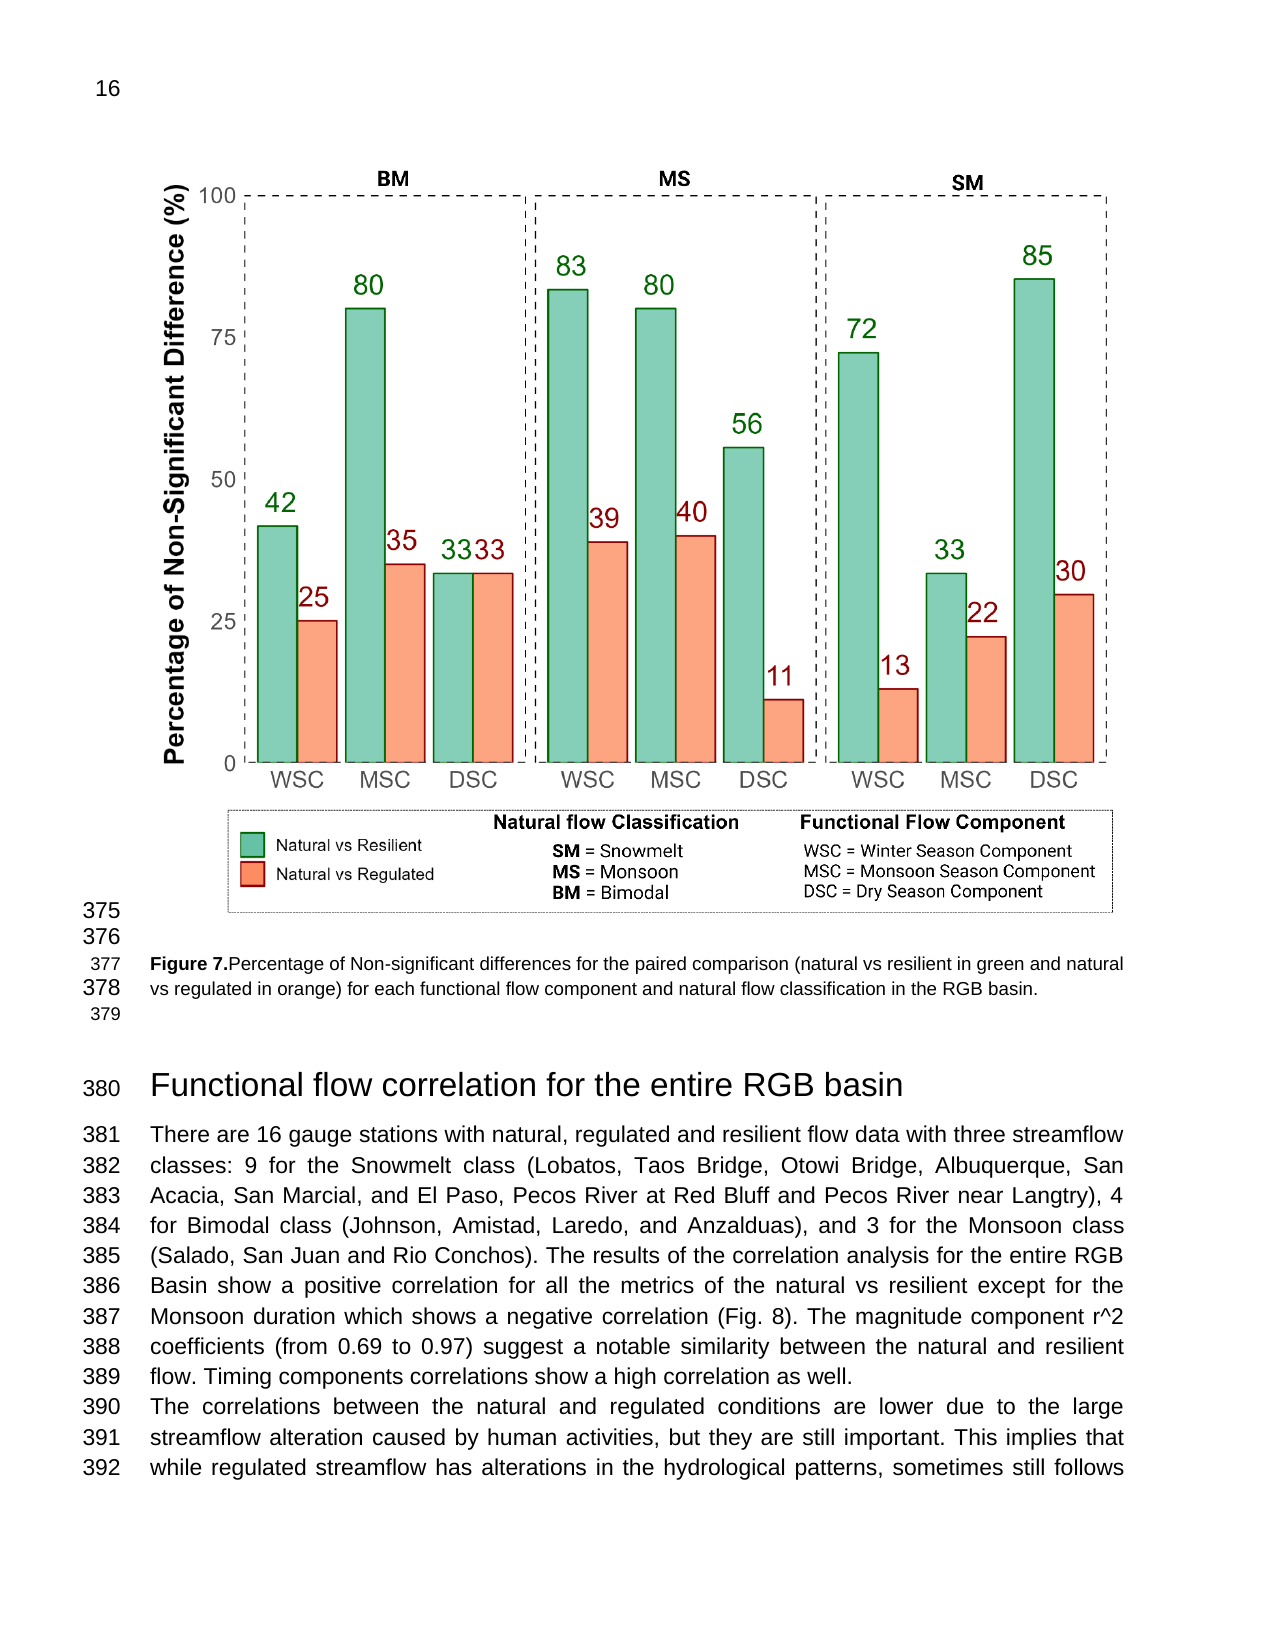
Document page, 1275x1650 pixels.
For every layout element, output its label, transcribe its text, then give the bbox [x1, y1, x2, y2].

subtitle Functional flow correlation for the entire RGB basin [150, 1065, 1125, 1103]
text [150, 1393, 1125, 1480]
text There are 16 gauge stations with natural, regulated and resilient flow data with three streamflow classes: 9 for the Snowmelt class (Lobatos, Taos Bridge, Otowi Bridge, Albuquerque, San Acacia, San Marcial, and El Paso, Pecos River at Red Bluff and Pecos River near Langtry), 4 for Bimodal class (Johnson, Amistad, Laredo, and Anzalduas), and 3 for the Monsoon class (Salado, San Juan and Rio Conchos). The results of the correlation analysis for the entire RGB Basin show a positive correlation for all the metrics of the natural vs resilient except for the Monsoon duration which shows a negative correlation (Fig. 8). The magnitude component r^2 coefficients (from 0.69 to 0.97) suggest a notable similarity between the natural and resilient flow. Timing components correlations show a high correlation as well. [150, 1121, 1125, 1389]
picture [150, 150, 1124, 919]
text Figure 7.Percentage of Non-significant differences for the paired comparison (natural vs resilient in green and natural vs regulated in orange) for each functional flow component and natural flow classification in the RGB basin. [150, 953, 1125, 999]
